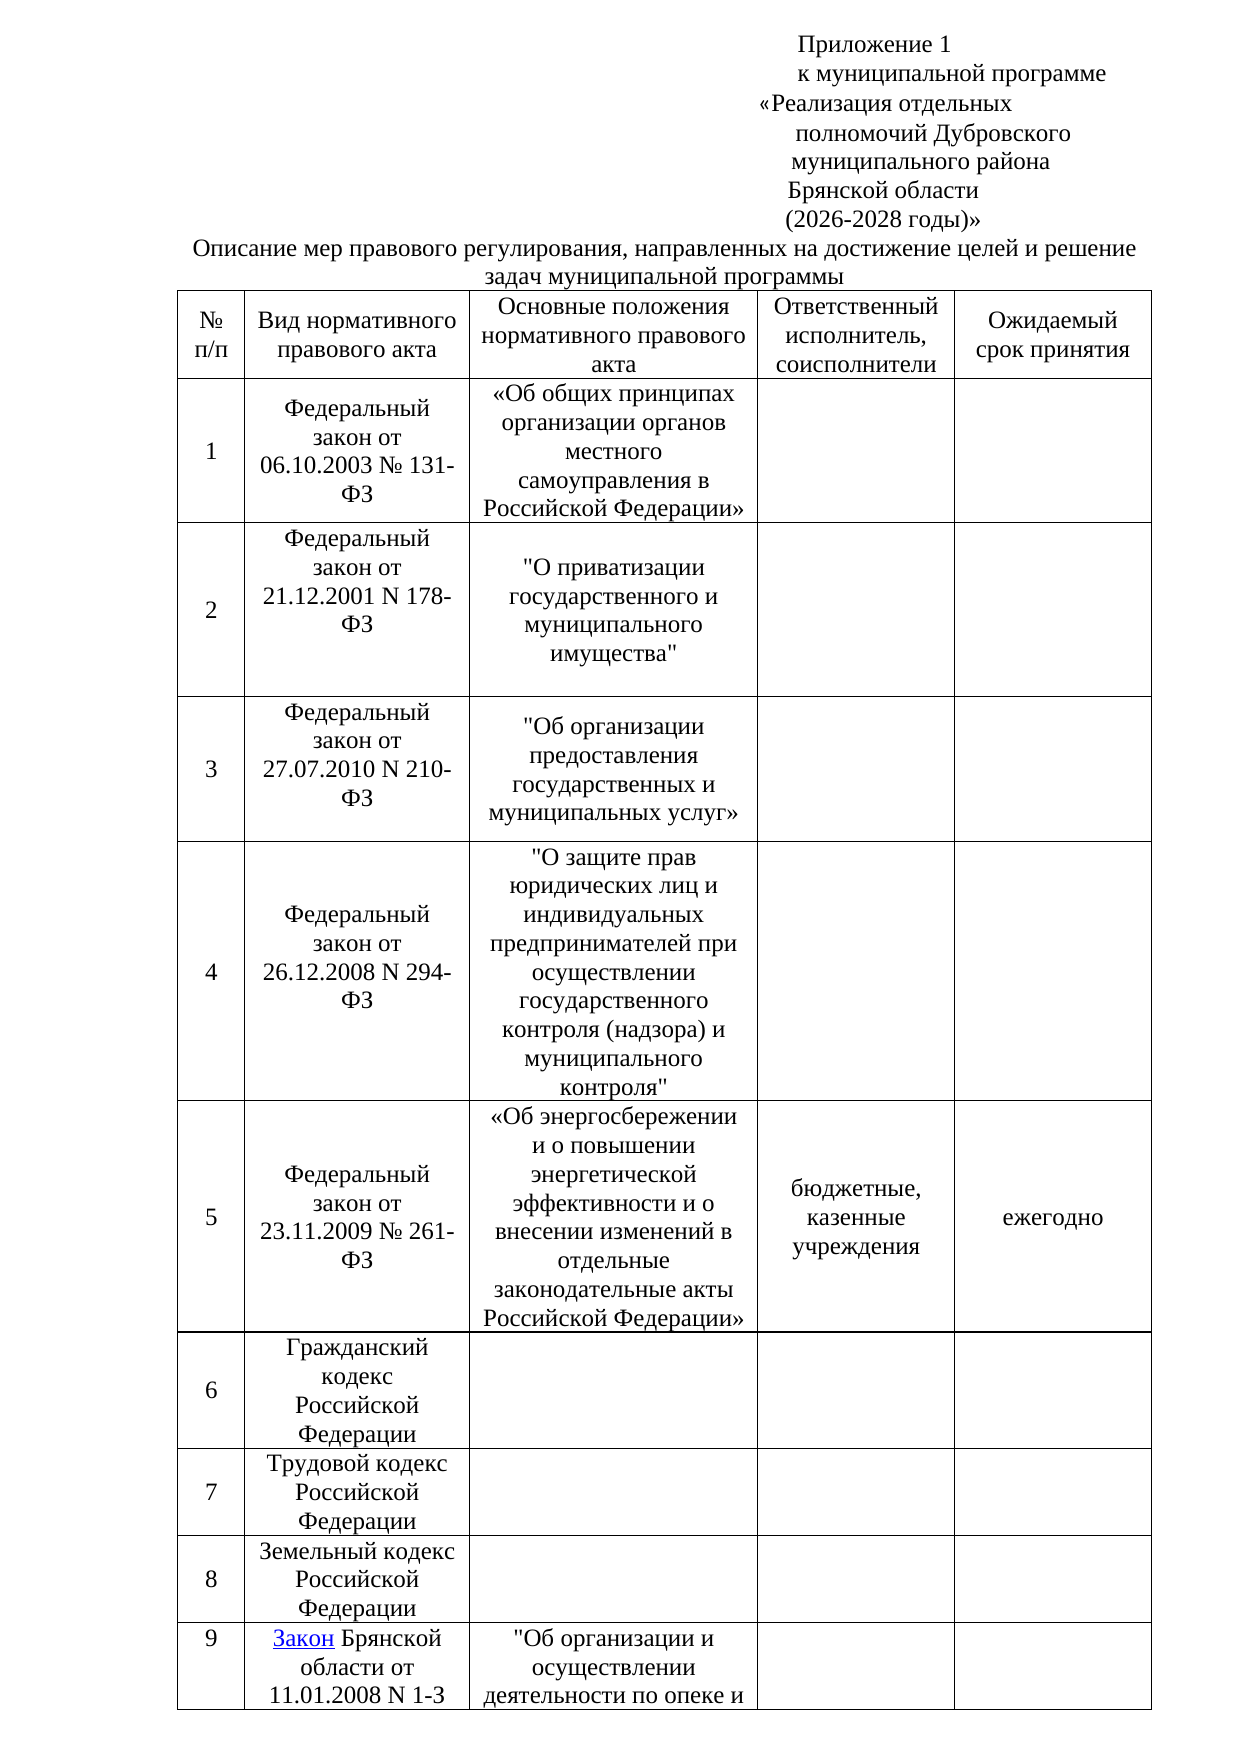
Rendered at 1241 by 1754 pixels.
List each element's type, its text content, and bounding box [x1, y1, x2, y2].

table_cell "О защите прав юридических лиц и индивидуальных предпринимателей при осуществлении государственного контроля (надзора) и муниципального контроля" [470, 842, 757, 1100]
table_header Вид нормативного правового акта [245, 291, 469, 377]
table_cell [955, 842, 1151, 1100]
table_cell [758, 697, 954, 841]
text «Реализация отдельных [177, 87, 1152, 118]
table_cell 1 [178, 379, 244, 522]
table_header Ожидаемый срок принятия [955, 291, 1151, 377]
text (2026-2028 годы)» [177, 204, 1152, 233]
text Брянской области [177, 175, 1152, 204]
table_cell ежегодно [955, 1101, 1151, 1331]
table_cell Федеральный закон от 21.12.2001 N 178-ФЗ [245, 523, 469, 696]
table_cell 9 [178, 1623, 244, 1709]
table_cell 6 [178, 1333, 244, 1447]
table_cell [470, 1623, 757, 1709]
table_cell [470, 1536, 757, 1622]
table_cell Федеральный закон от 23.11.2009 № 261-ФЗ [245, 1101, 469, 1331]
table_cell Федеральный закон от 06.10.2003 № 131-ФЗ [245, 379, 469, 522]
text Приложение 1 [797, 29, 1152, 58]
table_cell «Об общих принципах организации органов местного самоуправления в Российской Федерации» [470, 379, 757, 522]
table_cell [758, 1623, 954, 1709]
text Описание мер правового регулирования, направленных на достижение целей и решение задач муниципальной программы [177, 233, 1152, 290]
table_cell [470, 1449, 757, 1535]
table_cell [955, 1623, 1151, 1709]
table_cell 5 [178, 1101, 244, 1331]
table_cell Трудовой кодекс Российской Федерации [245, 1449, 469, 1535]
table_cell 2 [178, 523, 244, 696]
table_cell [955, 1536, 1151, 1622]
table_cell "Об организации предоставления государственных и муниципальных услуг» [470, 697, 757, 841]
table_cell 7 [178, 1449, 244, 1535]
table_cell [758, 1333, 954, 1447]
table_cell [955, 1449, 1151, 1535]
table_cell [955, 379, 1151, 522]
table_cell [758, 1449, 954, 1535]
table_cell бюджетные, казенные учреждения [758, 1101, 954, 1331]
table_cell Гражданский кодекс Российской Федерации [245, 1333, 469, 1447]
table_cell Земельный кодекс Российской Федерации [245, 1536, 469, 1622]
table_cell «Об энергосбережении и о повышении энергетической эффективности и о внесении изменений в отдельные законодательные акты Российской Федерации» [470, 1101, 757, 1331]
table_cell Федеральный закон от 26.12.2008 N 294-ФЗ [245, 842, 469, 1100]
table_cell [470, 1333, 757, 1447]
table_header Ответственный исполнитель, соисполнители [758, 291, 954, 377]
table_header № п/п [178, 291, 244, 377]
table_cell Федеральный закон от 27.07.2010 N 210-ФЗ [245, 697, 469, 841]
table_cell 8 [178, 1536, 244, 1622]
text муниципального района [177, 146, 1152, 175]
text к муниципальной программе [797, 58, 1152, 87]
table_cell [955, 697, 1151, 841]
table_cell [758, 1536, 954, 1622]
table_cell [955, 523, 1151, 696]
table_cell [758, 523, 954, 696]
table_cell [245, 1623, 469, 1709]
text полномочий Дубровского [177, 118, 1152, 146]
table_cell "О приватизации государственного и муниципального имущества" [470, 523, 757, 696]
table_cell [758, 842, 954, 1100]
table_cell [955, 1333, 1151, 1447]
table_cell 4 [178, 842, 244, 1100]
table_header Основные положения нормативного правового акта [470, 291, 757, 377]
table_cell [758, 379, 954, 522]
table_cell 3 [178, 697, 244, 841]
